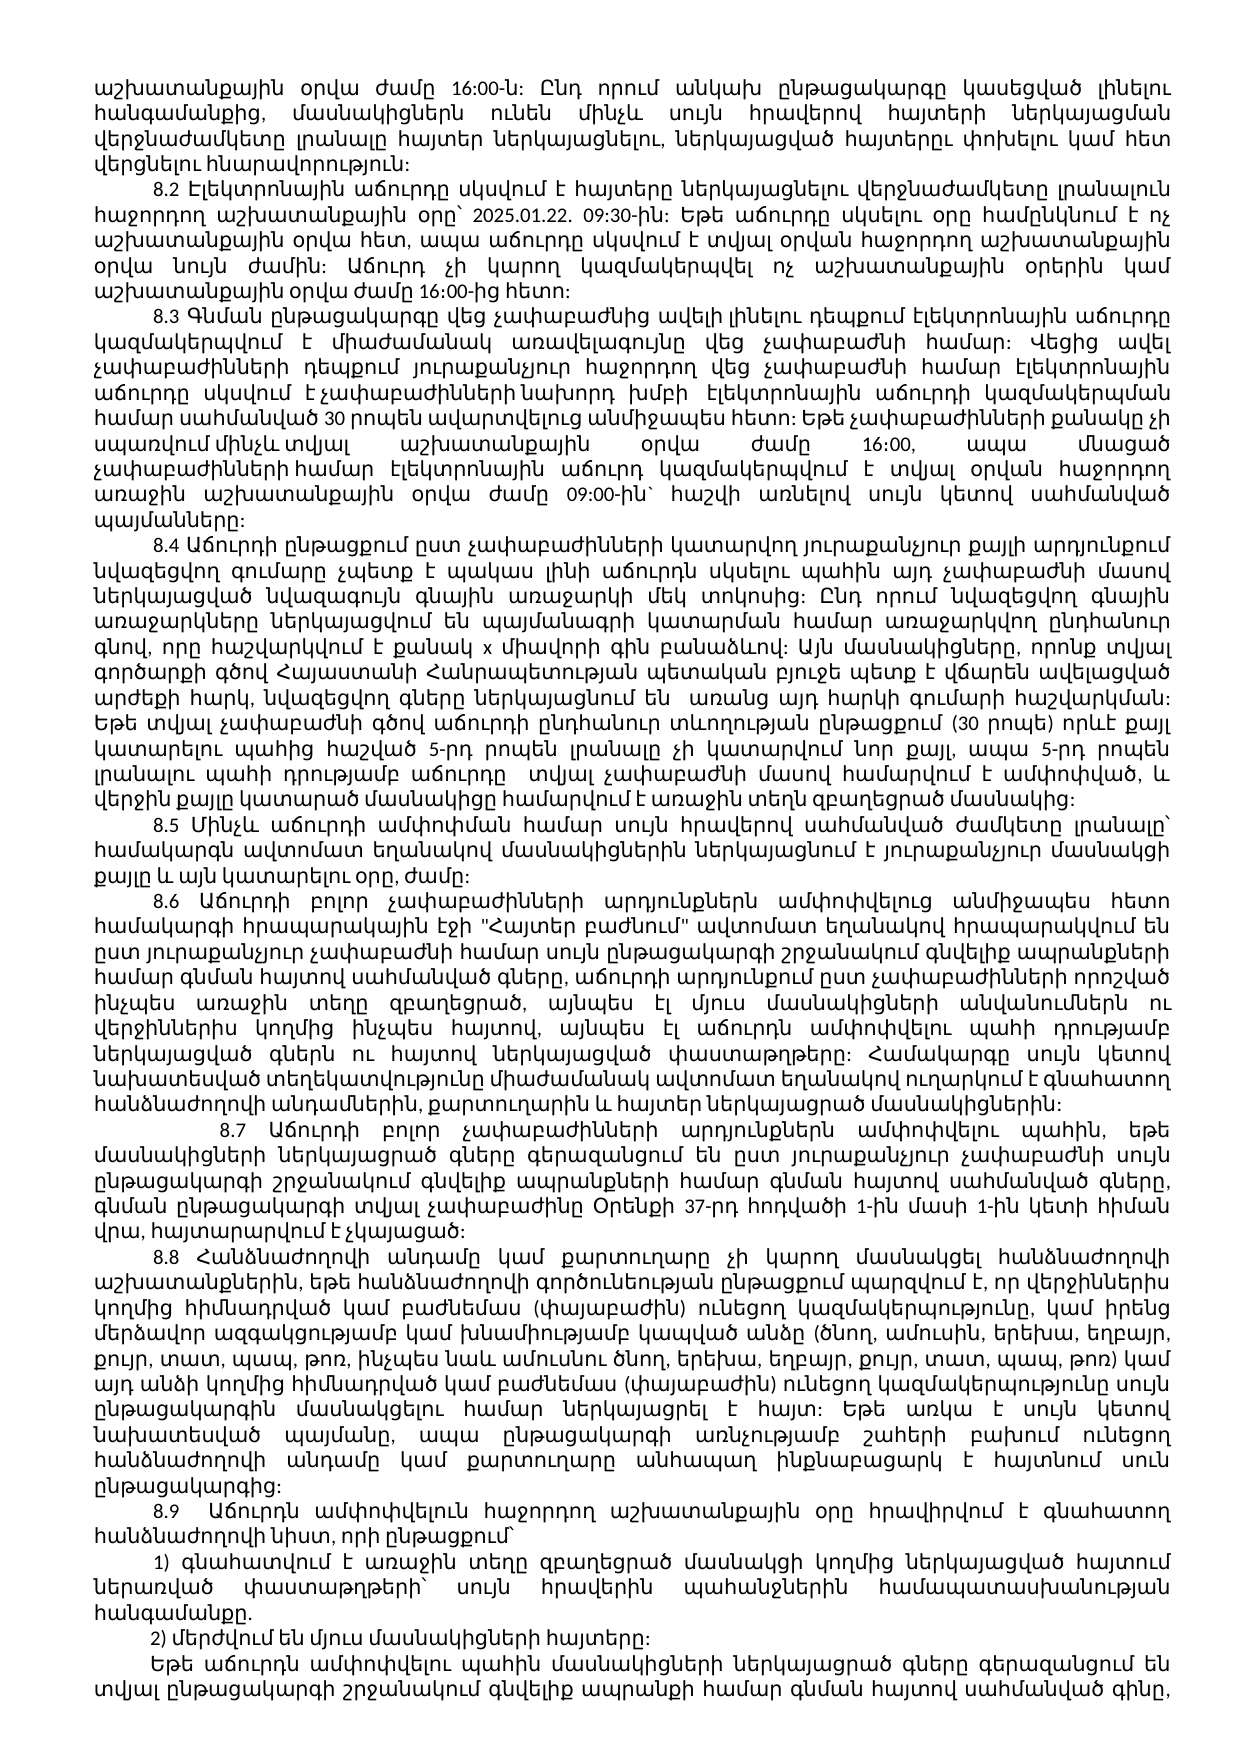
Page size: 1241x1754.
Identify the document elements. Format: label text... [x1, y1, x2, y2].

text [94, 1651, 1171, 1702]
text 2) մերժվում են մյուս մասնակիցների հայտերը: [94, 1625, 1171, 1651]
text 8.2 Էլեկտրոնային աճուրդը սկսվում է հայտերը ներկայացնելու վերջնաժամկետը լրանալուն հաջորդող աշխատանքային օրը՝ 2025.01.22. 09:30 -ին: Եթե աճուրդը սկսելու օրը համընկնում է ոչ աշխատանքային օրվա հետ, ապա աճուրդը սկսվում է տվյալ օրվան հաջորդող աշխատանքային օրվա նույն ժամին: Աճուրդ չի կարող կազմակերպվել ոչ աշխատանքային օրերին կամ աշխատանքային օրվա ժամը 16։00-ից հետո: [94, 177, 1171, 304]
text 8.7 Աճուրդի բոլոր չափաբաժինների արդյունքներն ամփոփվելու պահին, եթե մասնակիցների ներկայացրած գները գերազանցում են ըստ յուրաքանչյուր չափաբաժնի սույն ընթացակարգի շրջանակում գնվելիք ապրանքների համար գնման հայտով սահմանված գները, գնման ընթացակարգի տվյալ չափաբաժինը Օրենքի 37-րդ հոդվածի 1-ին մասի 1-ին կետի հիման վրա, հայտարարվում է չկայացած: [94, 1117, 1171, 1244]
text 8.4 Աճուրդի ընթացքում ըստ չափաբաժինների կատարվող յուրաքանչյուր քայլի արդյունքում նվազեցվող գումարը չպետք է պակաս լինի աճուրդն սկսելու պահին այդ չափաբաժնի մասով ներկայացված նվազագույն գնային առաջարկի մեկ տոկոսից: Ընդ որում նվազեցվող գնային առաջարկները ներկայացվում են պայմանագրի կատարման համար առաջարկվող ընդհանուր գնով, որը հաշվարկվում է քանակ x միավորի գին բանաձևով: Այն մասնակիցները, որոնք տվյալ գործարքի գծով Հայաստանի Հանրապետության պետական բյուջե պետք է վճարեն ավելացված արժեքի հարկ, նվազեցվող գները ներկայացնում են առանց այդ հարկի գումարի հաշվարկման: Եթե տվյալ չափաբաժնի գծով աճուրդի ընդհանուր տևողության ընթացքում (30 րոպե) որևէ քայլ կատարելու պահից հաշված 5-րդ րոպեն լրանալը չի կատարվում նոր քայլ, ապա 5-րդ րոպեն լրանալու պահի դրությամբ աճուրդը տվյալ չափաբաժնի մասով համարվում է ամփոփված, և վերջին քայլը կատարած մասնակիցը համարվում է առաջին տեղն զբաղեցրած մասնակից: [94, 532, 1171, 812]
text 8.8 Հանձնաժողովի անդամը կամ քարտուղարը չի կարող մասնակցել հանձնաժողովի աշխատանքներին, եթե հանձնաժողովի գործունեության ընթացքում պարզվում է, որ վերջիններիս կողմից հիմնադրված կամ բաժնեմաս (փայաբաժին) ունեցող կազմակերպությունը, կամ իրենց մերձավոր ազգակցությամբ կամ խնամիությամբ կապված անձը (ծնող, ամուսին, երեխա, եղբայր, քույր, տատ, պապ, թոռ, ինչպես նաև ամուսնու ծնող, երեխա, եղբայր, քույր, տատ, պապ, թոռ) կամ այդ անձի կողմից հիմնադրված կամ բաժնեմաս (փայաբաժին) ունեցող կազմակերպությունը սույն ընթացակարգին մասնակցելու համար ներկայացրել է հայտ: Եթե առկա է սույն կետով նախատեսված պայմանը, ապա ընթացակարգի առնչությամբ շահերի բախում ունեցող հանձնաժողովի անդամը կամ քարտուղարը անհապաղ ինքնաբացարկ է հայտնում սուն ընթացակարգից: [94, 1244, 1171, 1498]
text 8.3 Գնման ընթացակարգը վեց չափաբաժնից ավելի լինելու դեպքում էլեկտրոնային աճուրդը կազմակերպվում է միաժամանակ առավելագույնը վեց չափաբաժնի համար: Վեցից ավել չափաբաժինների դեպքում յուրաքանչյուր հաջորդող վեց չափաբաժնի համար էլեկտրոնային աճուրդը սկսվում է չափաբաժինների նախորդ խմբի էլեկտրոնային աճուրդի կազմակերպման համար սահմանված 30 րոպեն ավարտվելուց անմիջապես հետո: Եթե չափաբաժինների քանակը չի սպառվում մինչև տվյալ աշխատանքային օրվա ժամը 16։00, ապա մնացած չափաբաժինների համար էլեկտրոնային աճուրդ կազմակերպվում է տվյալ օրվան հաջորդող առաջին աշխատանքային օրվա ժամը 09:00-ին` հաշվի առնելով սույն կետով սահմանված պայմանները: [94, 304, 1171, 532]
text 8.6 Աճուրդի բոլոր չափաբաժինների արդյունքներն ամփոփվելուց անմիջապես հետո համակարգի հրապարակային էջի "Հայտեր բաժնում" ավտոմատ եղանակով հրապարակվում են ըստ յուրաքանչյուր չափաբաժնի համար սույն ընթացակարգի շրջանակում գնվելիք ապրանքների համար գնման հայտով սահմանված գները, աճուրդի արդյունքում ըստ չափաբաժինների որոշված ինչպես առաջին տեղը զբաղեցրած, այնպես էլ մյուս մասնակիցների անվանումներն ու վերջիններիս կողմից ինչպես հայտով, այնպես էլ աճուրդն ամփոփվելու պահի դրությամբ ներկայացված գներն ու հայտով ներկայացված փաստաթղթերը: Համակարգը սույն կետով նախատեսված տեղեկատվությունը միաժամանակ ավտոմատ եղանակով ուղարկում է գնահատող հանձնաժողովի անդամներին, քարտուղարին և հայտեր ներկայացրած մասնակիցներին: [94, 888, 1171, 1117]
text 8.5 Մինչև աճուրդի ամփոփման համար սույն հրավերով սահմանված ժամկետը լրանալը՝ համակարգն ավտոմատ եղանակով մասնակիցներին ներկայացնում է յուրաքանչյուր մասնակցի քայլը և այն կատարելու օրը, ժամը: [94, 812, 1171, 888]
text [94, 75, 1171, 177]
text 8.9 Աճուրդն ամփոփվելուն հաջորդող աշխատանքային օրը հրավիրվում է գնահատող հանձնաժողովի նիստ, որի ընթացքում՝ [94, 1498, 1171, 1549]
text 1) գնահատվում է առաջին տեղը զբաղեցրած մասնակցի կողմից ներկայացված հայտում ներառված փաստաթղթերի՝ սույն հրավերին պահանջներին համապատասխանության հանգամանքը. [94, 1549, 1171, 1625]
